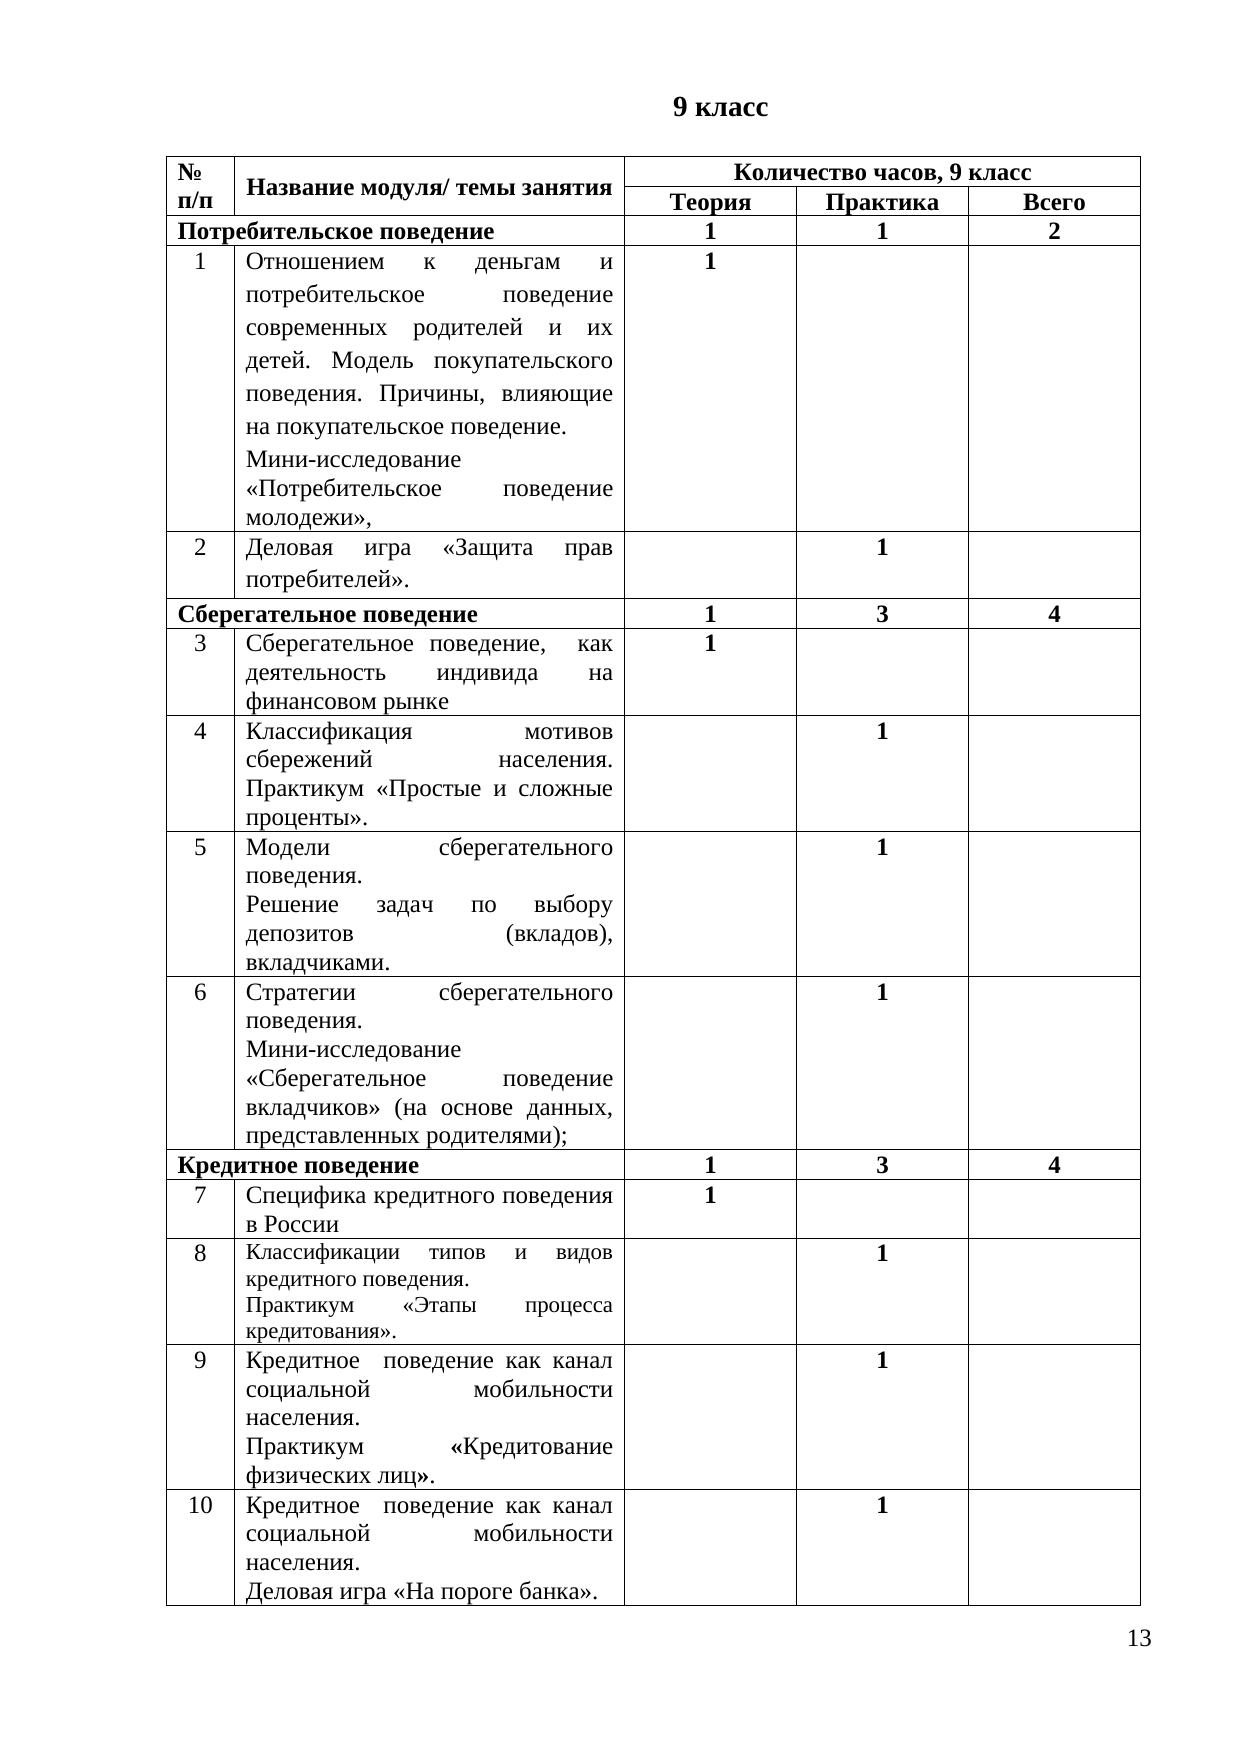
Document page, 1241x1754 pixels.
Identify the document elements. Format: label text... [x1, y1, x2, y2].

table_cell [625, 1490, 796, 1605]
table_cell Практика [797, 187, 968, 215]
table_cell 1 [625, 629, 796, 715]
table_cell [625, 1239, 796, 1344]
table_cell 3 [797, 1150, 968, 1179]
table_cell 1 [625, 1150, 796, 1179]
table_cell 1 [797, 532, 968, 598]
table_cell 1 [797, 1345, 968, 1489]
table_cell [969, 246, 1140, 531]
table_cell Модели сберегательного поведения. Решение задач по выбору депозитов (вкладов), вкладчиками. [235, 832, 624, 976]
table_cell Классификация мотивов сбережений населения. Практикум «Простые и сложные проценты». [235, 716, 624, 831]
table_header № п/п [167, 157, 234, 215]
table_cell Сберегательное поведение [167, 599, 624, 627]
table_cell [625, 1345, 796, 1489]
table_cell Кредитное поведение как канал социальной мобильности населения. Практикум «Кредитование физических лиц». [235, 1345, 624, 1489]
table_cell Кредитное поведение как канал социальной мобильности населения. Деловая игра «На пороге банка». [235, 1490, 624, 1605]
table_cell Деловая игра «Защита прав потребителей». [235, 532, 624, 598]
table_cell [969, 716, 1140, 831]
table_cell 1 [797, 832, 968, 976]
table_cell 3 [797, 599, 968, 627]
table_header Количество часов, 9 класс [625, 157, 1140, 186]
table_cell 2 [969, 216, 1140, 245]
table_cell 7 [167, 1180, 234, 1237]
table_cell 4 [167, 716, 234, 831]
table_cell 8 [167, 1239, 234, 1344]
table_cell [969, 1345, 1140, 1489]
table_cell 1 [625, 246, 796, 531]
table_cell 2 [167, 532, 234, 598]
table_cell Классификации типов и видов кредитного поведения. Практикум «Этапы процесса кредитования». [235, 1239, 624, 1344]
table_cell [625, 832, 796, 976]
table_cell [969, 1180, 1140, 1237]
table_cell 1 [797, 977, 968, 1149]
table_cell [625, 716, 796, 831]
table_cell [797, 629, 968, 715]
table_cell 3 [167, 629, 234, 715]
table_cell [969, 1239, 1140, 1344]
table_cell 1 [625, 1180, 796, 1237]
table_cell Кредитное поведение [167, 1150, 624, 1179]
table_cell Потребительское поведение [167, 216, 624, 245]
table_cell [969, 832, 1140, 976]
table_cell [625, 977, 796, 1149]
table_cell 4 [969, 1150, 1140, 1179]
table_cell [969, 977, 1140, 1149]
table_cell Всего [969, 187, 1140, 215]
table_cell Специфика кредитного поведения в России [235, 1180, 624, 1237]
table_cell Сберегательное поведение, как деятельность индивида на финансовом рынке [235, 629, 624, 715]
table_cell Стратегии сберегательного поведения. Мини-исследование «Сберегательное поведение вкладчиков» (на основе данных, представленных родителями); [235, 977, 624, 1149]
table_cell Отношением к деньгам и потребительское поведение современных родителей и их детей. Модель покупательского поведения. Причины, влияющие на покупательское поведение. Мини-исследование «Потребительское поведение молодежи», [235, 246, 624, 531]
table_cell [625, 532, 796, 598]
table_cell [797, 1180, 968, 1237]
table_cell 1 [797, 216, 968, 245]
table_cell 1 [625, 216, 796, 245]
table_cell 1 [797, 716, 968, 831]
table_cell 10 [167, 1490, 234, 1605]
table_cell 1 [625, 599, 796, 627]
table_cell [797, 246, 968, 531]
table_cell 1 [167, 246, 234, 531]
table_cell 1 [797, 1490, 968, 1605]
list 9 класс [290, 89, 1152, 122]
table_cell [969, 532, 1140, 598]
table_cell 6 [167, 977, 234, 1149]
table_cell 4 [969, 599, 1140, 627]
table_cell 9 [167, 1345, 234, 1489]
table_cell 5 [167, 832, 234, 976]
table_cell [969, 1490, 1140, 1605]
table_cell [969, 629, 1140, 715]
table_header Название модуля/ темы занятия [235, 157, 624, 215]
table_cell Теория [625, 187, 796, 215]
table_cell 1 [797, 1239, 968, 1344]
